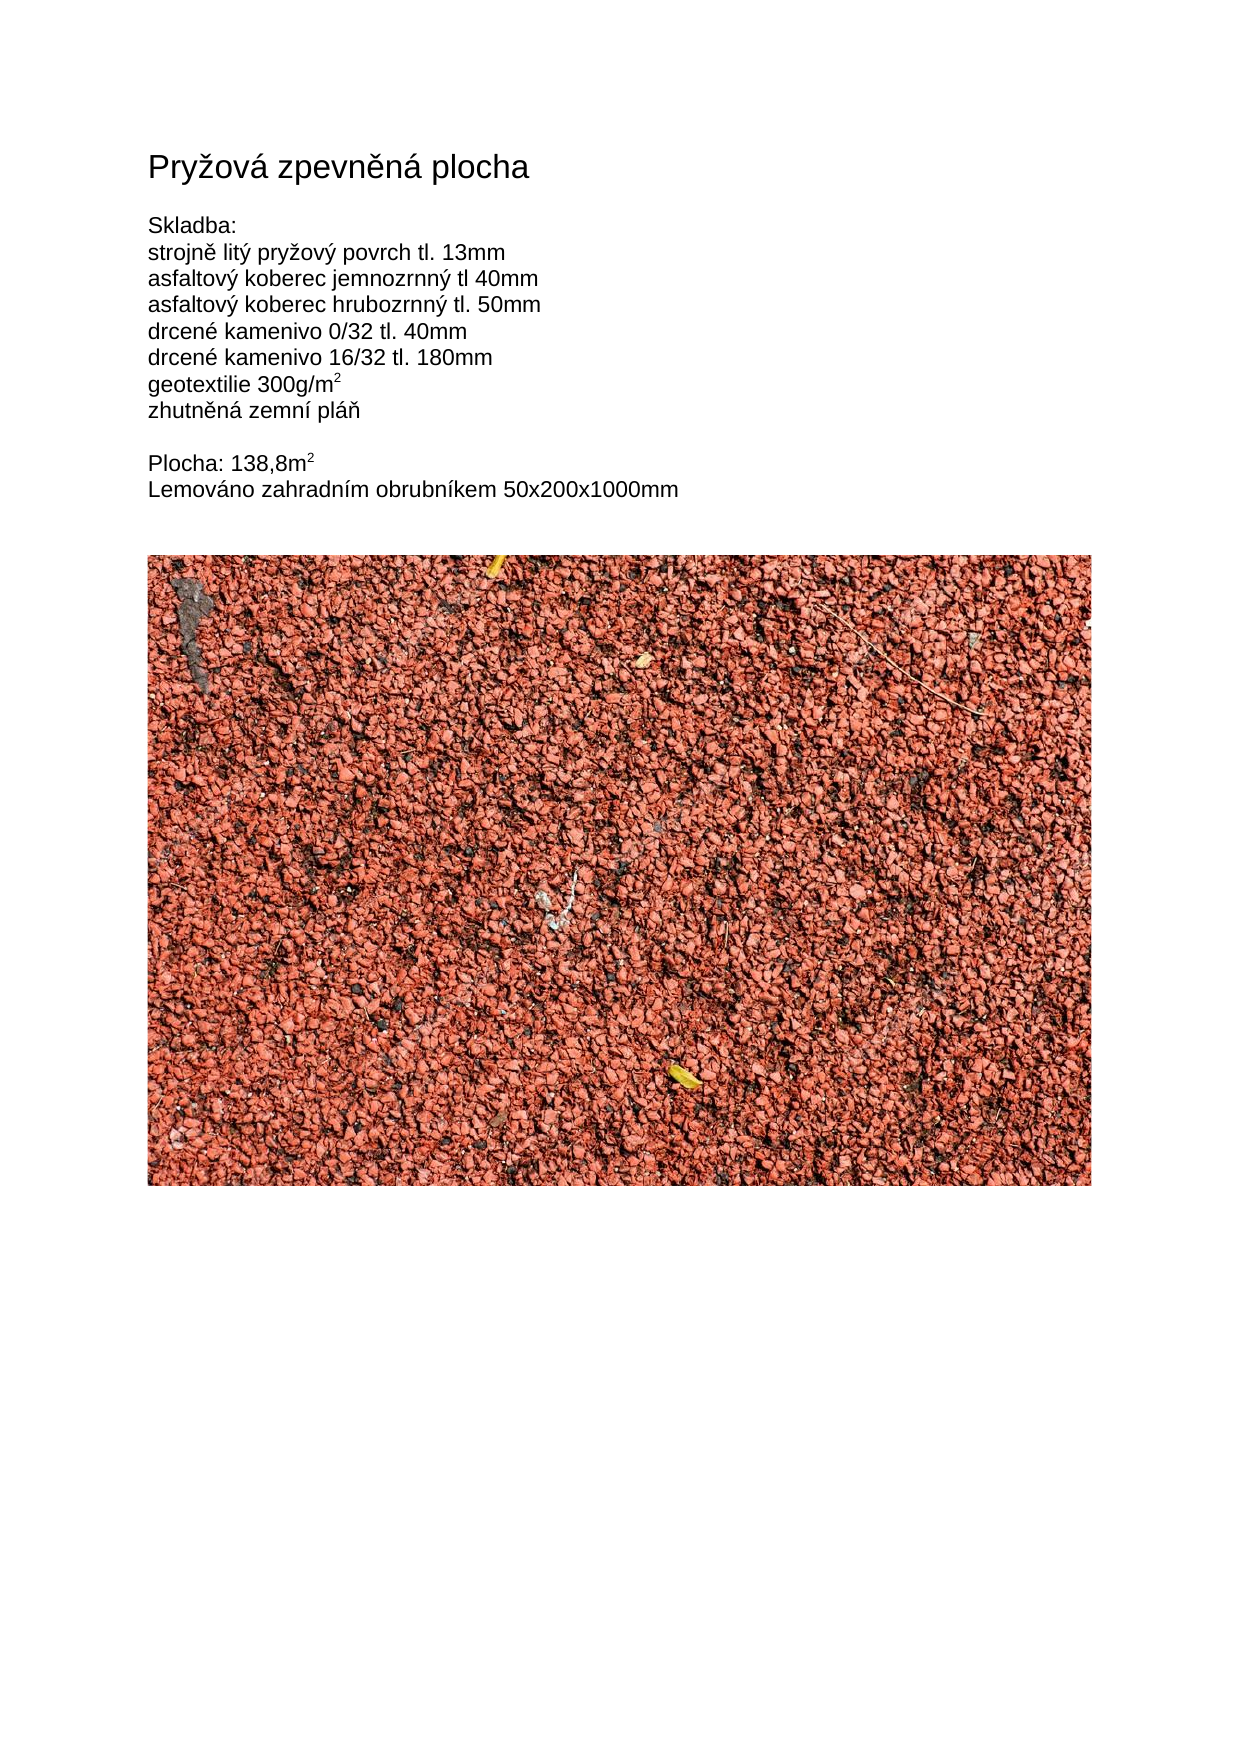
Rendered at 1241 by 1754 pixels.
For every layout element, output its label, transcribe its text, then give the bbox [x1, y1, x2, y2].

text asfaltový koberec jemnozrnný tl 40mm [148, 265, 1093, 291]
picture [147, 555, 1092, 1186]
text geotextilie 300g/m2 [148, 371, 1093, 397]
text drcené kamenivo 16/32 tl. 180mm [148, 344, 1093, 371]
text zhutněná zemní pláň [148, 397, 1093, 423]
text strojně litý pryžový povrch tl. 13mm [148, 239, 1093, 265]
text asfaltový koberec hrubozrnný tl. 50mm [148, 291, 1093, 318]
text Skladba: [148, 212, 1093, 239]
text Pryžová zpevněná plocha [148, 148, 1093, 186]
text Plocha: 138,8m2 [148, 449, 1093, 476]
text drcené kamenivo 0/32 tl. 40mm [148, 318, 1093, 344]
text Lemováno zahradním obrubníkem 50x200x1000mm [148, 476, 1093, 502]
